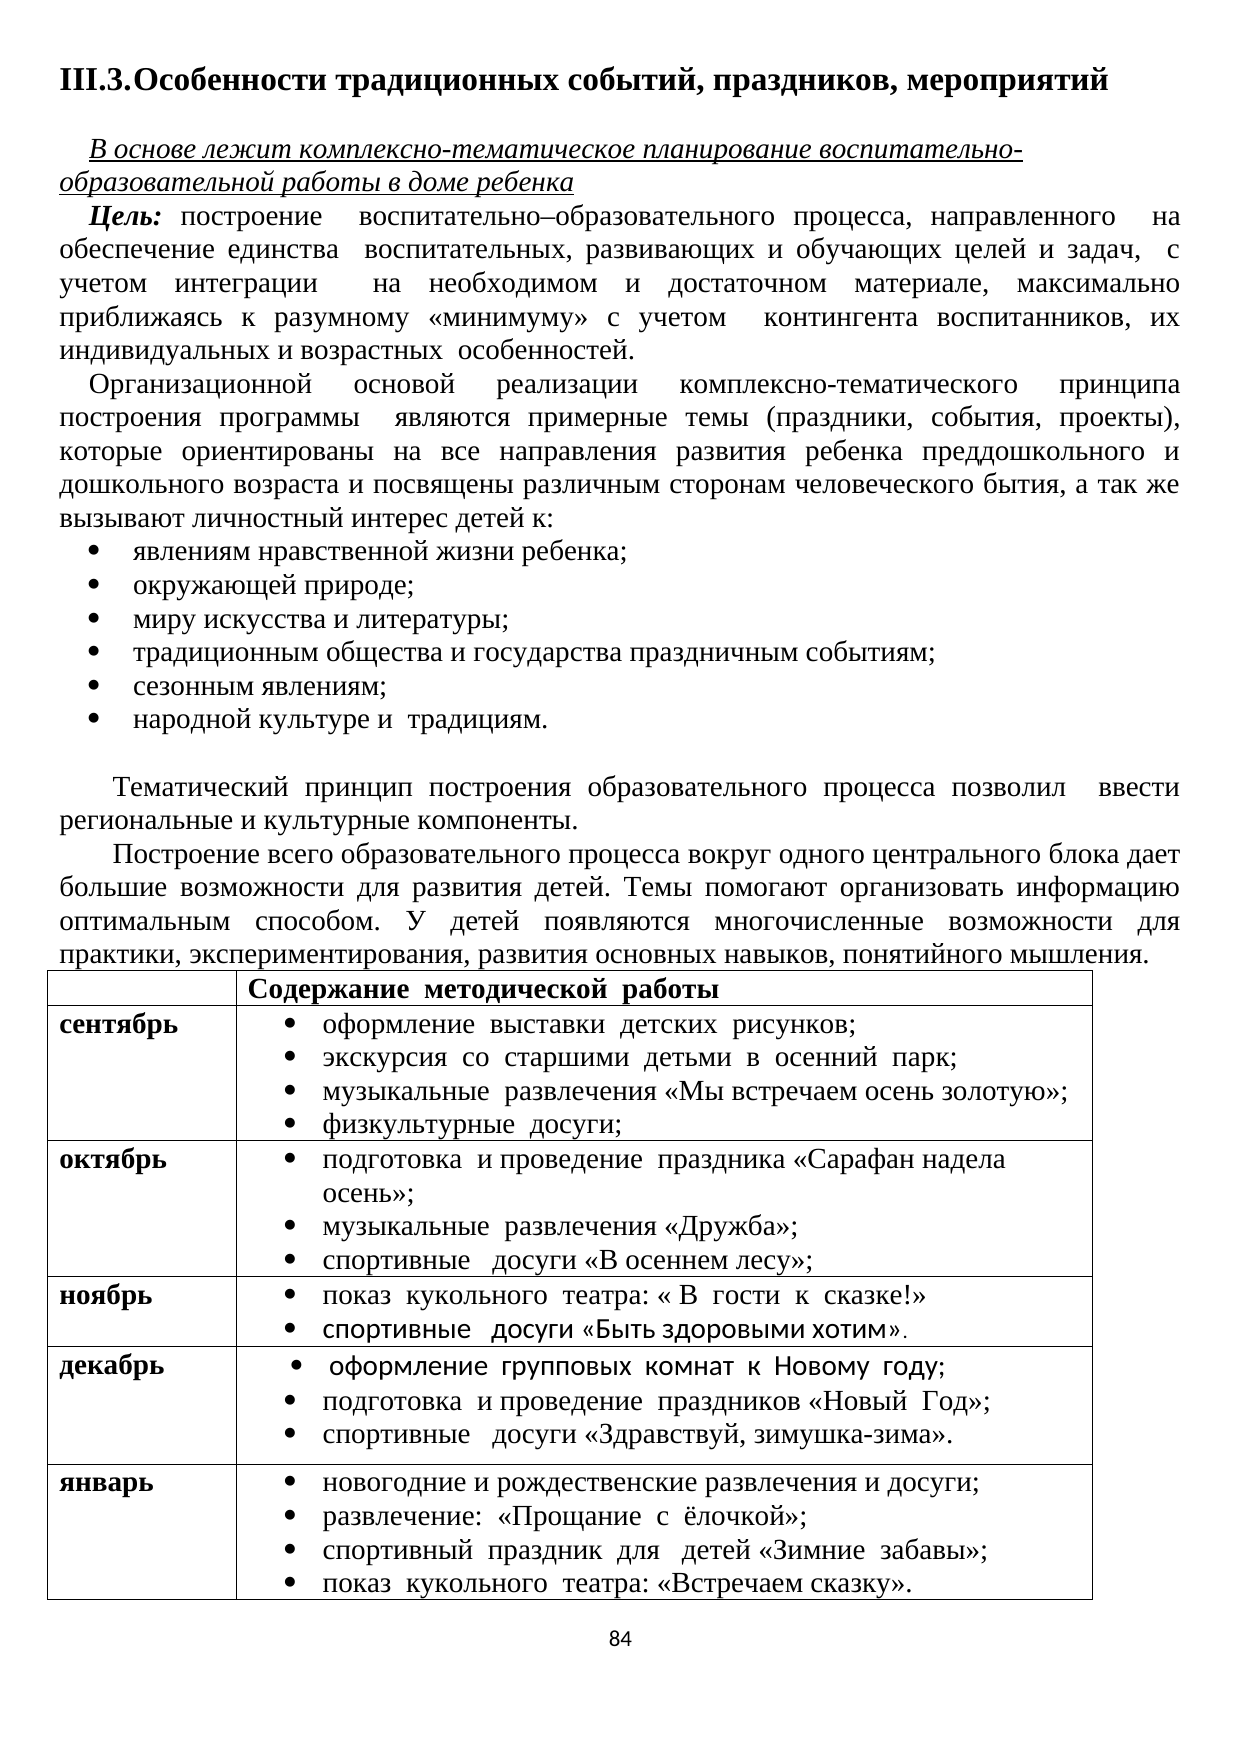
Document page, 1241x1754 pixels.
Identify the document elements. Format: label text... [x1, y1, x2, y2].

table_cell оформление групповых комнат к Новому году; подготовка и проведение праздников «Новый Год»; спортивные досуги «Здравствуй, зимушка-зима». [237, 1347, 1092, 1463]
list сезонным явлениям; [59, 668, 1181, 702]
list Особенности традиционных событий, праздников, мероприятий [59, 59, 1181, 97]
list народной культуре и традициям. [59, 702, 1181, 735]
list явлениям нравственной жизни ребенка; [59, 533, 1181, 567]
table_cell ноябрь [48, 1277, 236, 1346]
table_cell октябрь [48, 1141, 236, 1276]
text В основе лежит комплексно-тематическое планирование воспитательно-образовательной работы в доме ребенка [59, 131, 1181, 198]
table_cell сентябрь [48, 1006, 236, 1140]
table_header Содержание методической работы [237, 971, 1092, 1005]
list миру искусства и литературы; [59, 601, 1181, 634]
table_cell декабрь [48, 1347, 236, 1463]
table_header [48, 971, 236, 1005]
table_cell показ кукольного театра: « В гости к сказке!» спортивные досуги «Быть здоровыми хотим». [237, 1277, 1092, 1346]
text Тематический принцип построения образовательного процесса позволил ввести региональные и культурные компоненты. [59, 769, 1181, 836]
text Организационной основой реализации комплексно-тематического принципа построения программы являются примерные темы (праздники, события, проекты), которые ориентированы на все направления развития ребенка преддошкольного и дошкольного возраста и посвящены различным сторонам человеческого бытия, а так же вызывают личностный интерес детей к: [59, 366, 1181, 533]
table_cell подготовка и проведение праздника «Сарафан надела осень»; музыкальные развлечения «Дружба»; спортивные досуги «В осеннем лесу»; [237, 1141, 1092, 1276]
table_cell январь [48, 1465, 236, 1599]
list традиционным общества и государства праздничным событиям; [59, 634, 1181, 668]
text Построение всего образовательного процесса вокруг одного центрального блока дает большие возможности для развития детей. Темы помогают организовать информацию оптимальным способом. У детей появляются многочисленные возможности для практики, экспериментирования, развития основных навыков, понятийного мышления. [59, 836, 1181, 970]
table_cell новогодние и рождественские развлечения и досуги; развлечение: «Прощание с ёлочкой»; спортивный праздник для детей «Зимние забавы»; показ кукольного театра: «Встречаем сказку». [237, 1465, 1092, 1599]
table_cell оформление выставки детских рисунков; экскурсия со старшими детьми в осенний парк; музыкальные развлечения «Мы встречаем осень золотую»; физкультурные досуги; [237, 1006, 1092, 1140]
list окружающей природе; [59, 567, 1181, 601]
text Цель: построение воспитательно–образовательного процесса, направленного на обеспечение единства воспитательных, развивающих и обучающих целей и задач, с учетом интеграции на необходимом и достаточном материале, максимально приближаясь к разумному «минимуму» с учетом контингента воспитанников, их индивидуальных и возрастных особенностей. [59, 198, 1181, 366]
